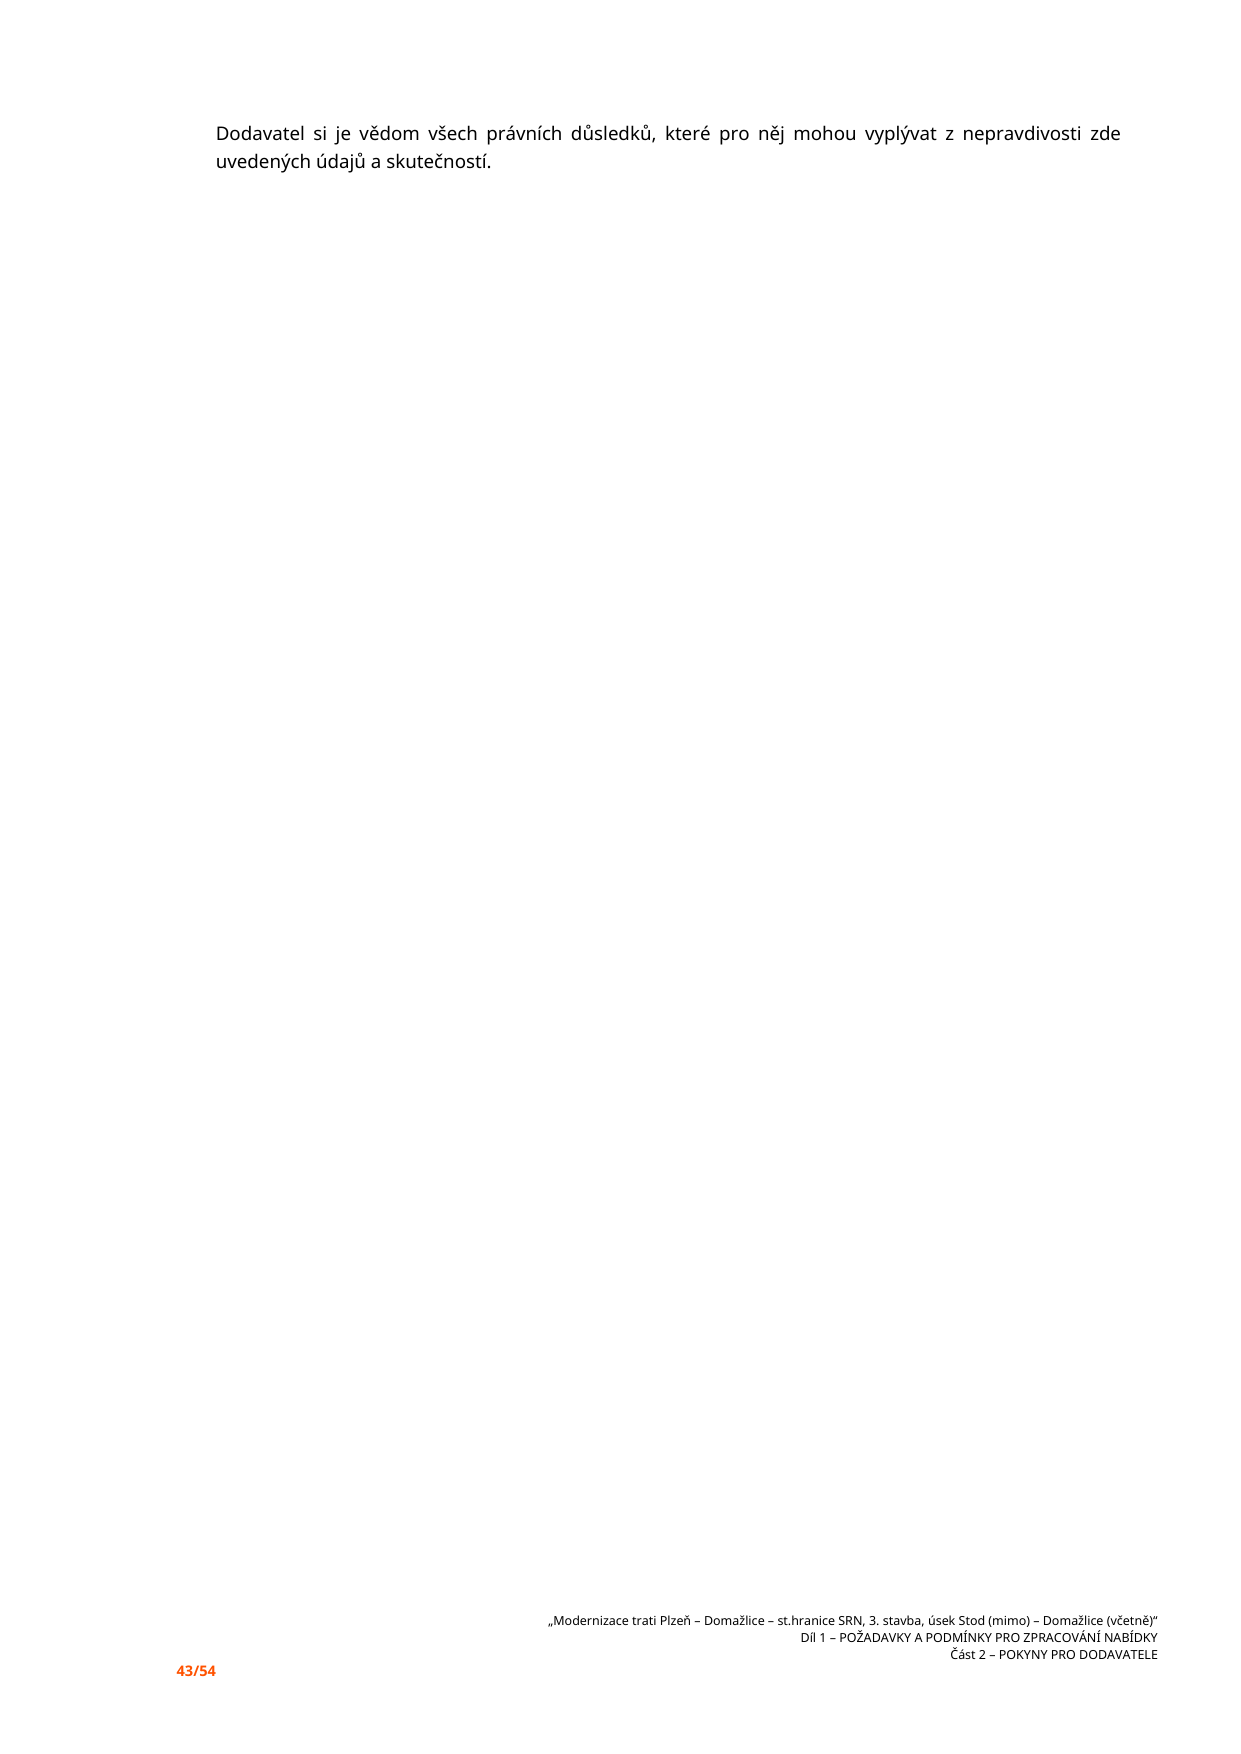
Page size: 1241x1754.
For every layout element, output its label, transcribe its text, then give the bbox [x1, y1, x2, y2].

text Dodavatel si je vědom všech právních důsledků, které pro něj mohou vyplývat z nepravdivosti zde uvedených údajů a skutečností. [216, 121, 1122, 174]
